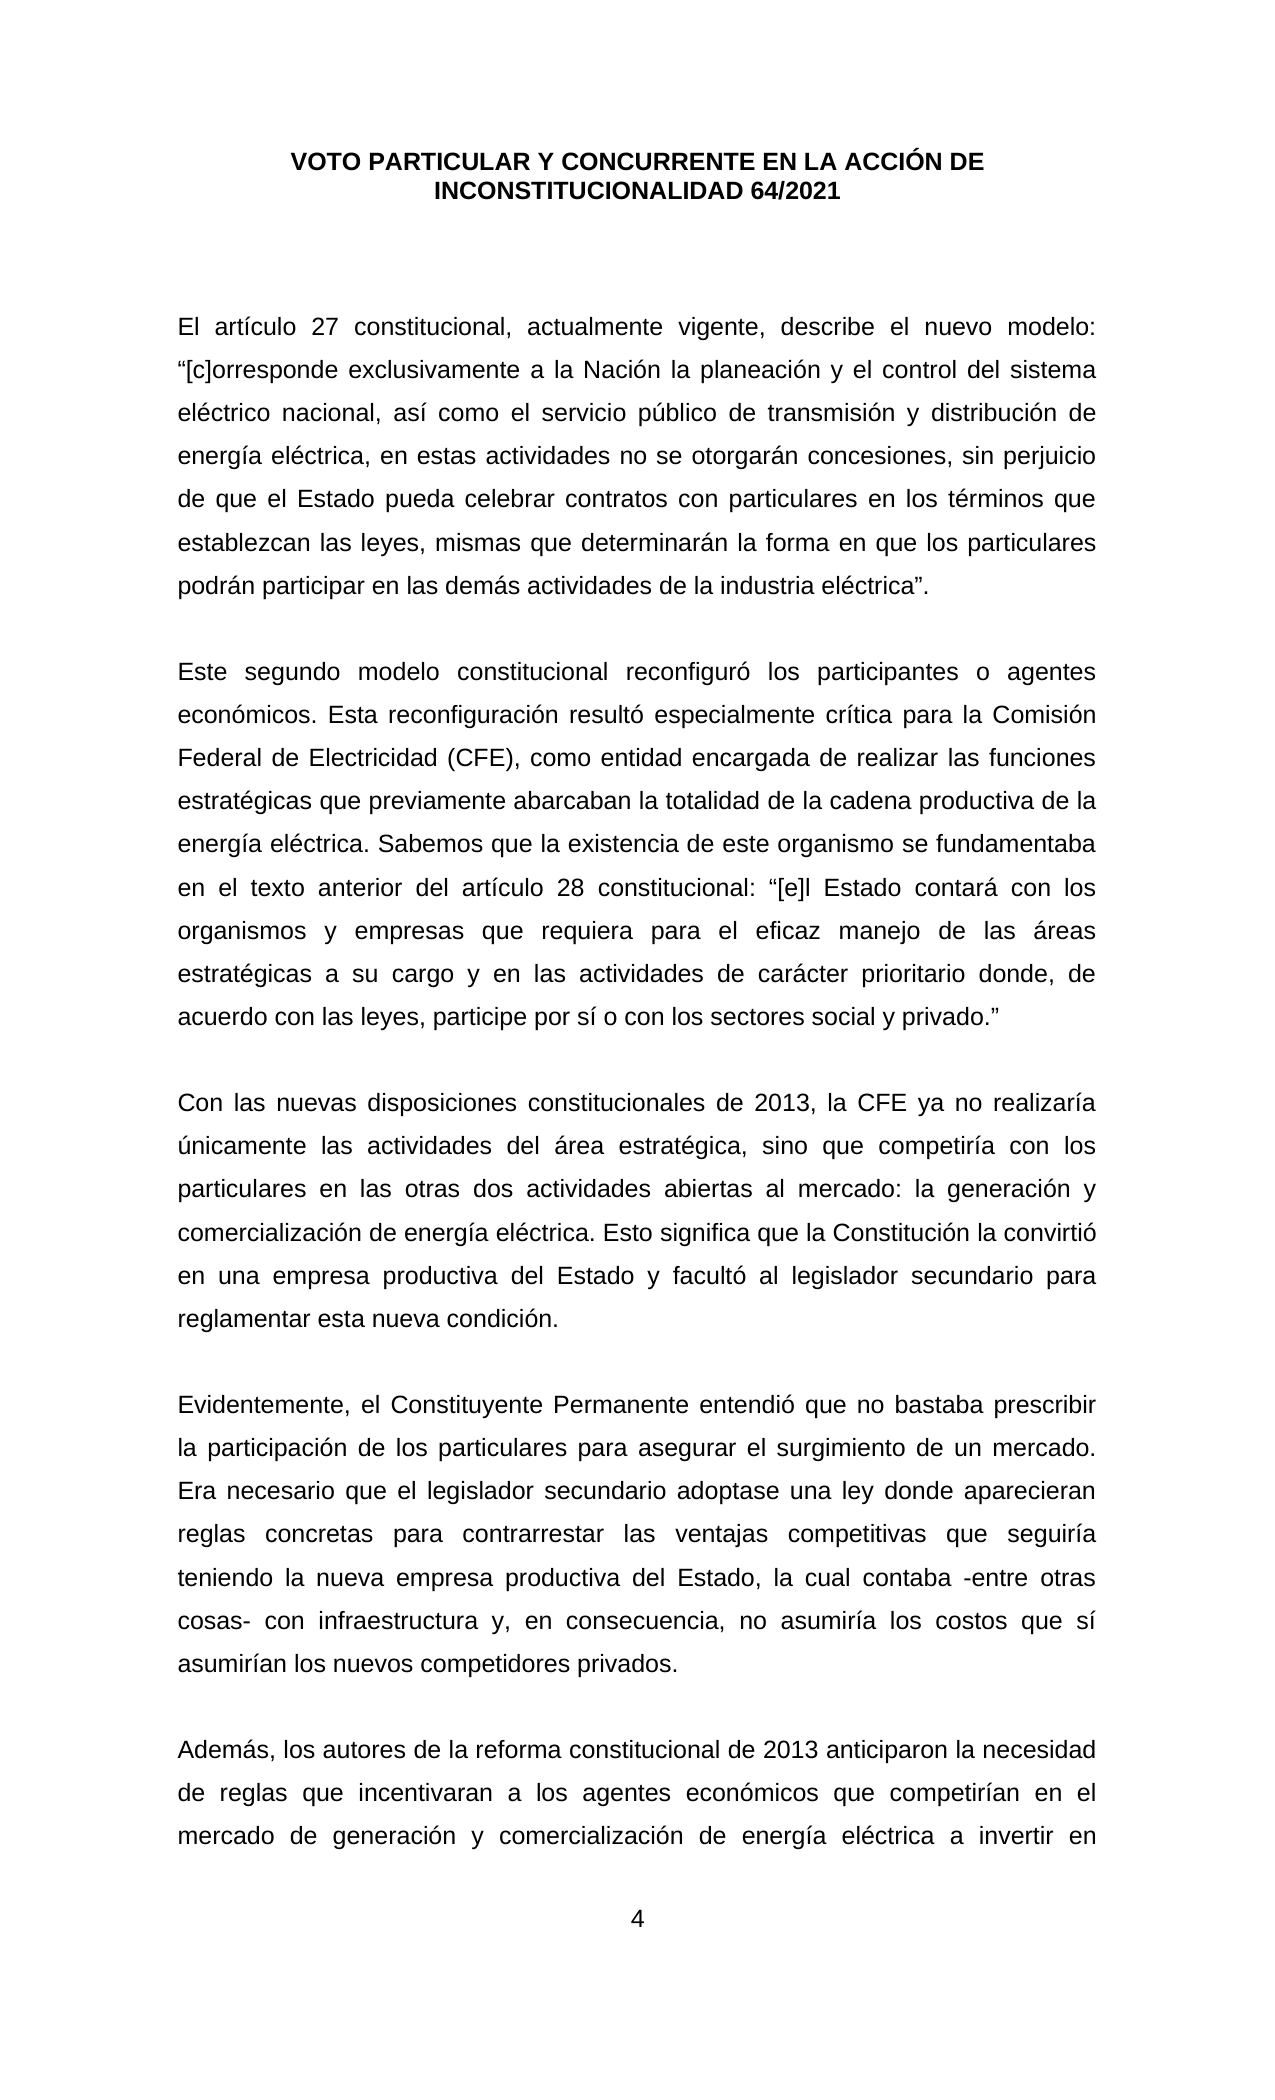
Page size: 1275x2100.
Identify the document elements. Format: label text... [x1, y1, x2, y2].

text El artículo 27 constitucional, actualmente vigente, describe el nuevo modelo: “[c]orresponde exclusivamente a la Nación la planeación y el control del sistema eléctrico nacional, así como el servicio público de transmisión y distribución de energía eléctrica, en estas actividades no se otorgarán concesiones, sin perjuicio de que el Estado pueda celebrar contratos con particulares en los términos que establezcan las leyes, mismas que determinarán la forma en que los particulares podrán participar en las demás actividades de la industria eléctrica”. [177, 312, 1098, 599]
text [177, 1735, 1098, 1850]
text Con las nuevas disposiciones constitucionales de 2013, la CFE ya no realizaría únicamente las actividades del área estratégica, sino que competiría con los particulares en las otras dos actividades abiertas al mercado: la generación y comercialización de energía eléctrica. Esto significa que la Constitución la convirtió en una empresa productiva del Estado y facultó al legislador secundario para reglamentar esta nueva condición. [177, 1088, 1098, 1332]
text Este segundo modelo constitucional reconfiguró los participantes o agentes económicos. Esta reconfiguración resultó especialmente crítica para la Comisión Federal de Electricidad (CFE), como entidad encargada de realizar las funciones estratégicas que previamente abarcaban la totalidad de la cadena productiva de la energía eléctrica. Sabemos que la existencia de este organismo se fundamentaba en el texto anterior del artículo 28 constitucional: “[e]l Estado contará con los organismos y empresas que requiera para el eficaz manejo de las áreas estratégicas a su cargo y en las actividades de carácter prioritario donde, de acuerdo con las leyes, participe por sí o con los sectores social y privado.” [177, 657, 1098, 1031]
text Evidentemente, el Constituyente Permanente entendió que no bastaba prescribir la participación de los particulares para asegurar el surgimiento de un mercado. Era necesario que el legislador secundario adoptase una ley donde aparecieran reglas concretas para contrarrestar las ventajas competitivas que seguiría teniendo la nueva empresa productiva del Estado, la cual contaba -entre otras cosas- con infraestructura y, en consecuencia, no asumiría los costos que sí asumirían los nuevos competidores privados. [177, 1390, 1098, 1677]
